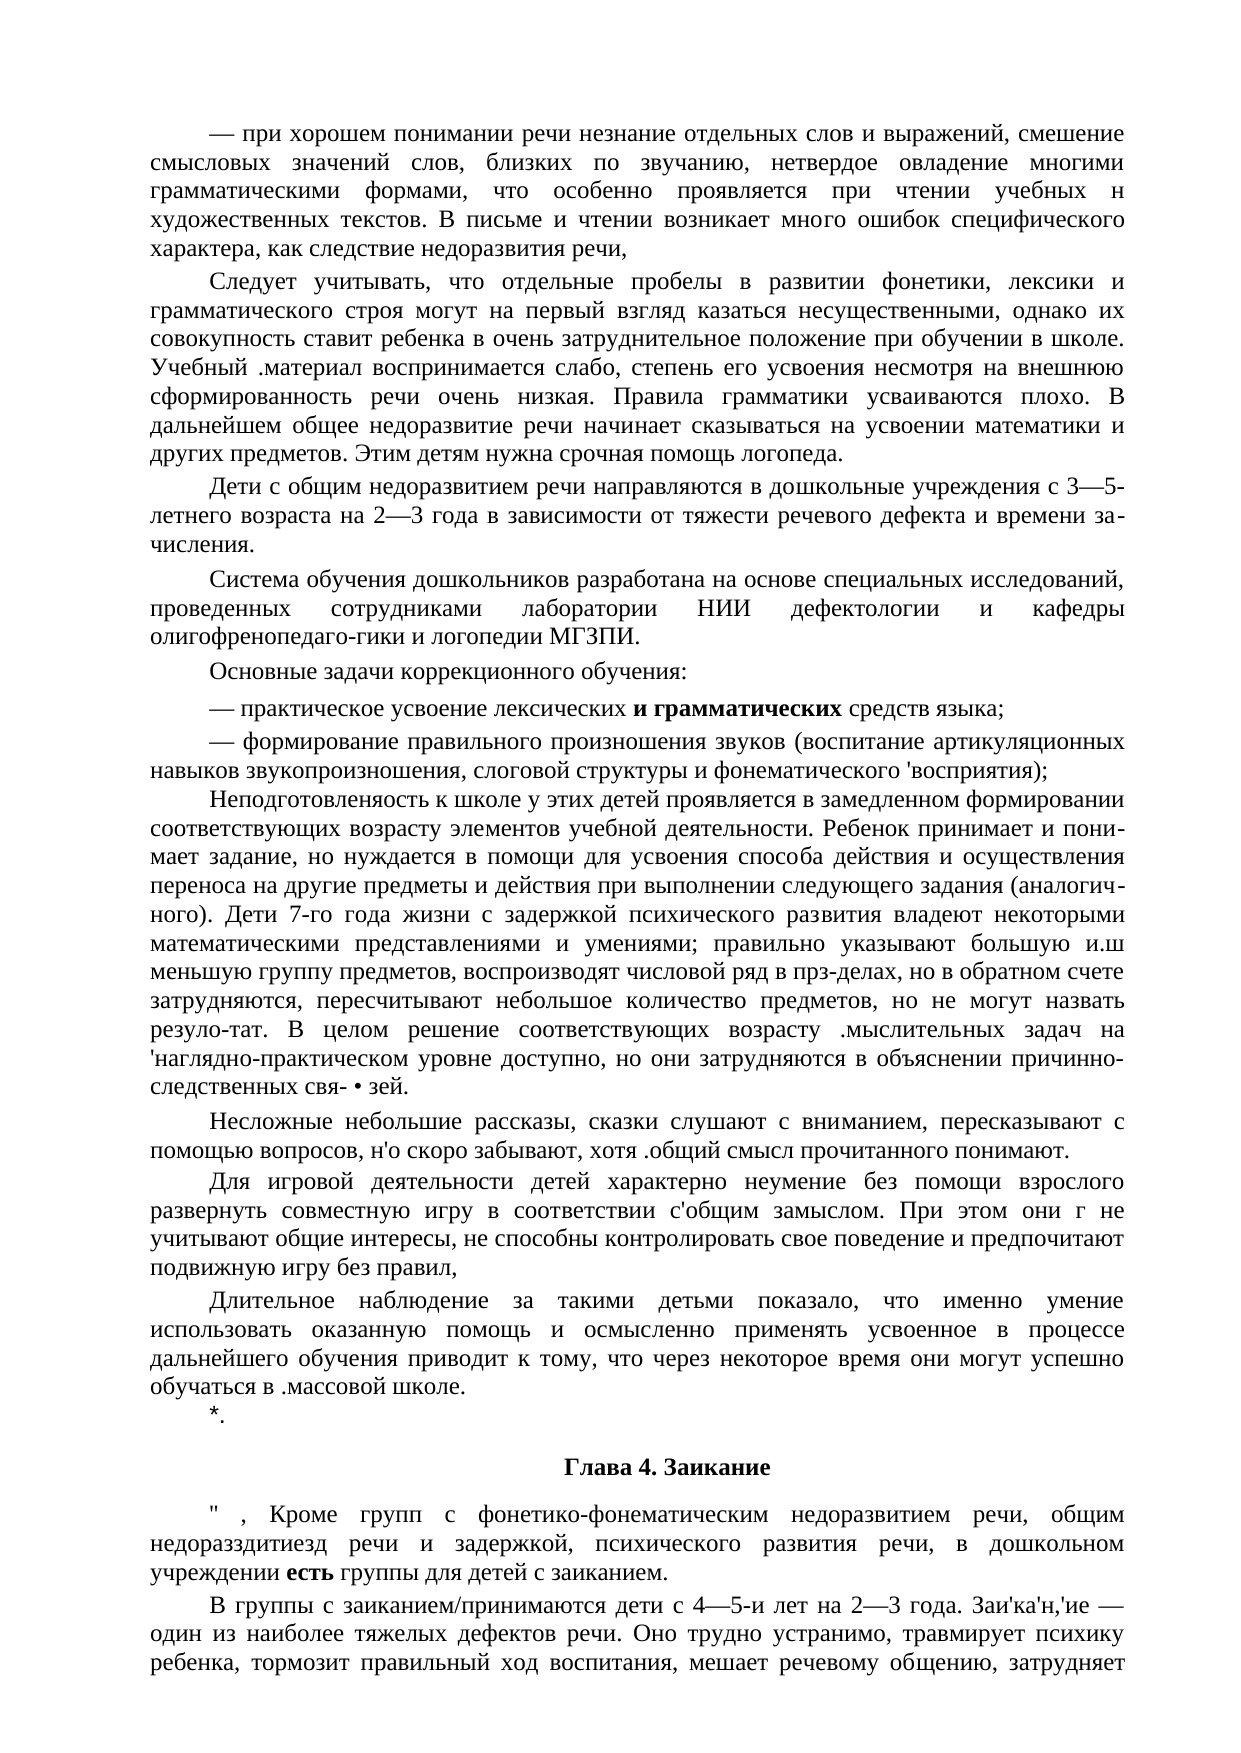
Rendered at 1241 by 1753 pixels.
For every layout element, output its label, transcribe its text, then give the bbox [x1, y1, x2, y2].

text Глава 4. Заикание [150, 1452, 1125, 1481]
text *. [150, 1400, 1125, 1429]
text Следует учитывать, что отдельные пробелы в развитии фонетики, лексики и грамматического строя могут на первый взгляд казаться несущественными, однако их совокупность ставит ребенка в очень затруднительное положение при обучении в школе. Учебный .материал воспринимается слабо, степень его усвоения несмотря на внешнюю сформированность речи очень низкая. Правила грамматики усваиваются плохо. В дальнейшем общее недоразвитие речи начинает сказываться на усвоении математики и других предметов. Этим детям нужна срочная помощь логопеда. [150, 266, 1125, 467]
text — формирование правильного произношения звуков (воспитание артикуляционных навыков звукопроизношения, слоговой структуры и фонематического 'восприятия); [150, 726, 1125, 784]
text Дети с общим недоразвитием речи направляются в дошкольные учреждения с 3—5-летнего возраста на 2—3 года в зависимости от тяжести речевого дефекта и времени зачисления. [150, 471, 1125, 558]
text Несложные небольшие рассказы, сказки слушают с вниманием, пересказывают с помощью вопросов, н'о скоро забывают, хотя .общий смысл прочитанного понимают. [150, 1106, 1125, 1164]
text Неподготовленяость к школе у этих детей проявляется в замедленном формировании соответствующих возрасту элементов учебной деятельности. Ребенок принимает и понимает задание, но нуждается в помощи для усвоения способа действия и осуществления переноса на другие предметы и действия при выполнении следующего задания (аналогичного). Дети 7-го года жизни с задержкой психического развития владеют некоторыми математическими представлениями и умениями; правильно указывают большую и.ш меньшую группу предметов, воспроизводят числовой ряд в прз-делах, но в обратном счете затрудняются, пересчитывают небольшое количество предметов, но не могут назвать резуло-тат. В целом решение соответствующих возрасту .мыслительных задач на 'наглядно-практическом уровне доступно, но они затрудняются в объяснении причинно-следственных свя- • зей. [150, 784, 1125, 1100]
text Для игровой деятельности детей характерно неумение без помощи взрослого развернуть совместную игру в соответствии с'общим замыслом. При этом они г не учитывают общие интересы, не способны контролировать свое поведение и предпочитают подвижную игру без правил, [150, 1166, 1125, 1281]
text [150, 1590, 1125, 1676]
text Длительное наблюдение за такими детьми показало, что именно умение использовать оказанную помощь и осмысленно применять усвоенное в процессе дальнейшего обучения приводит к тому, что через некоторое время они могут успешно обучаться в .массовой школе. [150, 1285, 1125, 1400]
text Система обучения дошкольников разработана на основе специальных исследований, проведенных сотрудниками лаборатории НИИ дефектологии и кафедры олигофренопедаго-гики и логопедии МГЗПИ. [150, 564, 1125, 650]
text Основные задачи коррекционного обучения: [150, 656, 1125, 685]
text '' , Кроме групп с фонетико-фонематическим недоразвитием речи, общим недоразздитиезд речи и задержкой, психического развития речи, в дошкольном учреждении есть группы для детей с заиканием. [150, 1499, 1125, 1586]
text — практическое усвоение лексических и грамматических средств языка; [150, 693, 1125, 722]
text — при хорошем понимании речи незнание отдельных слов и выражений, смешение смысловых значений слов, близких по звучанию, нетвердое овладение многими грамматическими формами, что особенно проявляется при чтении учебных н художественных текстов. В письме и чтении возникает много ошибок специфического характера, как следствие недоразвития речи, [150, 118, 1125, 262]
